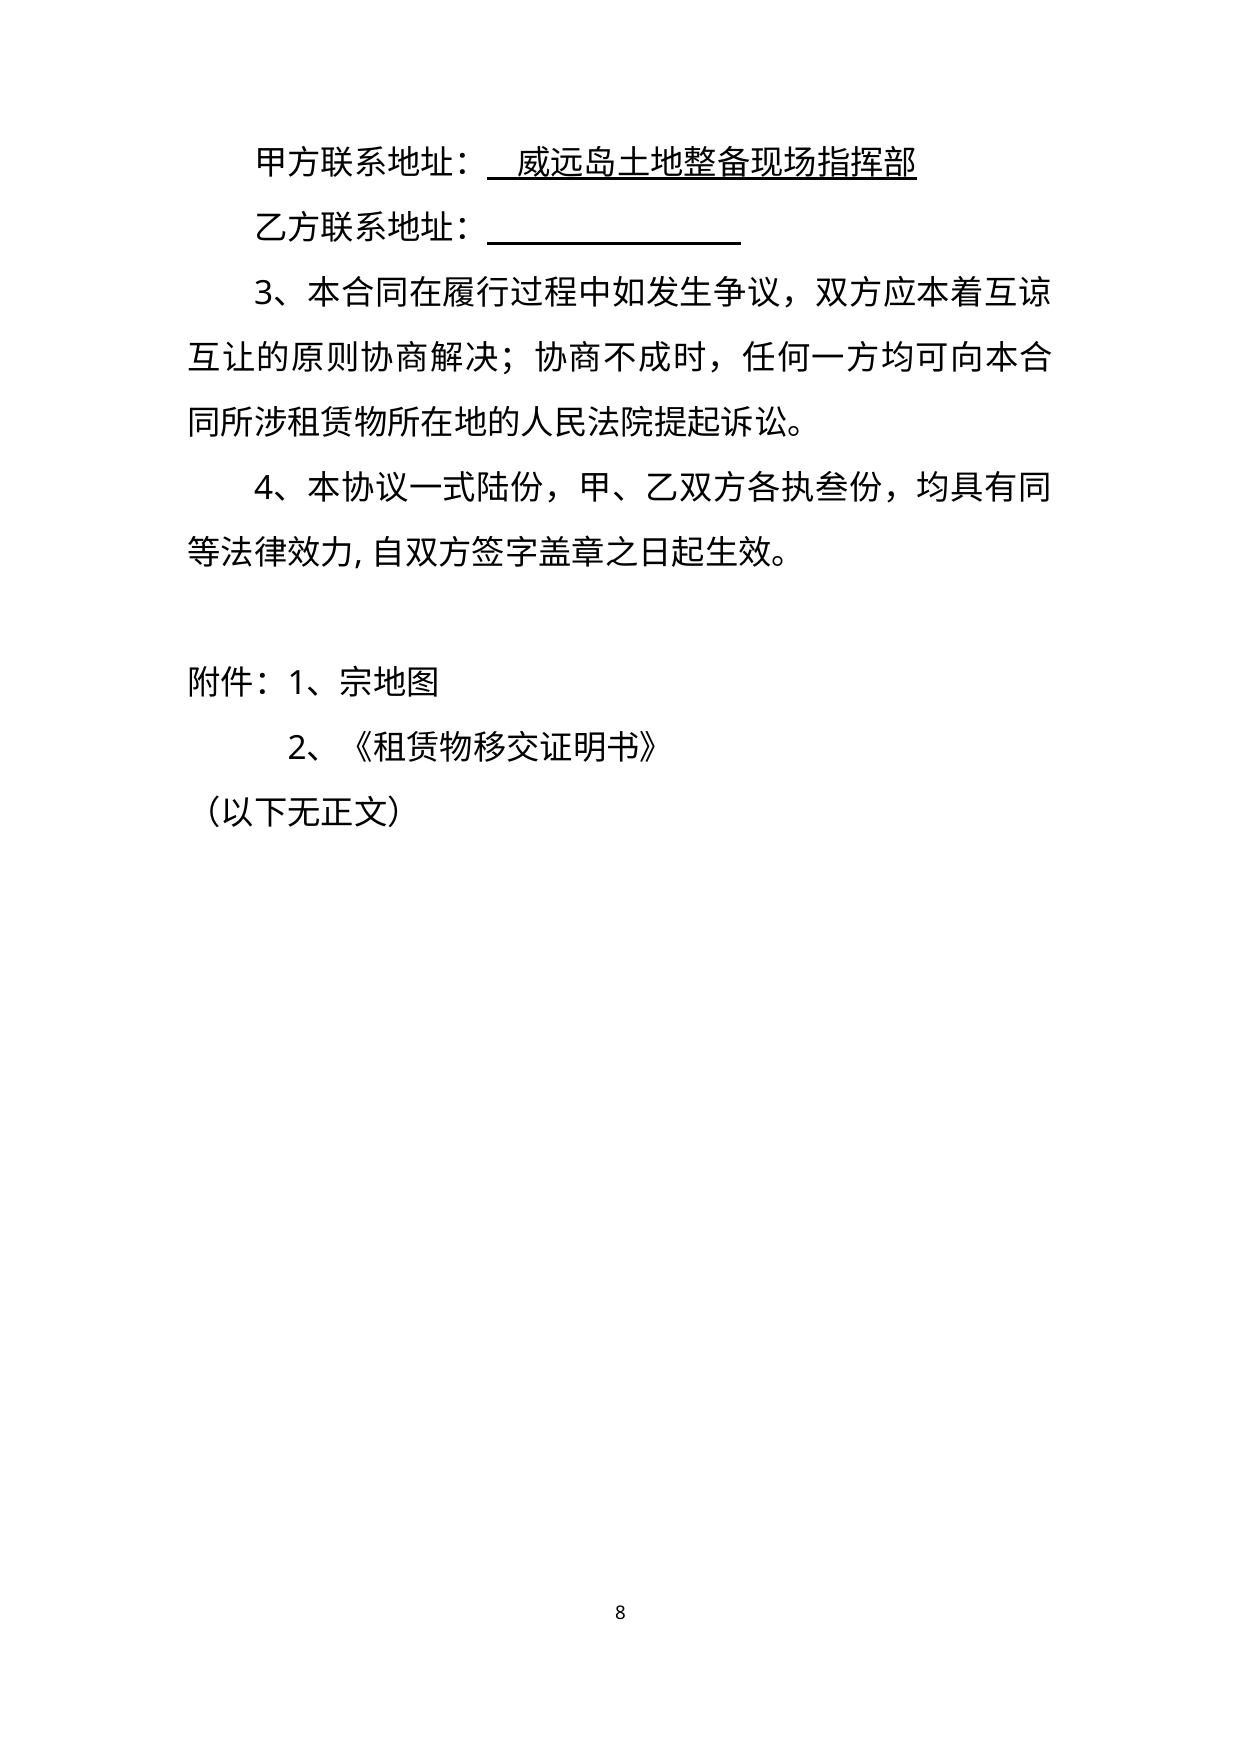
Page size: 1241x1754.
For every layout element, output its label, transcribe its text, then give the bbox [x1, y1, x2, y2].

text 附件：1、宗地图 [187, 648, 1053, 713]
text 乙方联系地址： [187, 193, 1053, 258]
list 《租赁物移交证明书》 [287, 713, 1053, 778]
text 3、本合同在履行过程中如发生争议，双方应本着互谅互让的原则协商解决；协商不成时，任何一方均可向本合同所涉租赁物所在地的人民法院提起诉讼。 [187, 258, 1053, 453]
text 4、本协议一式陆份，甲、乙双方各执叁份，均具有同等法律效力, 自双方签字盖章之日起生效。 [187, 453, 1053, 583]
text 甲方联系地址： 威远岛土地整备现场指挥部 [187, 128, 1053, 193]
text （以下无正文） [187, 778, 1053, 843]
